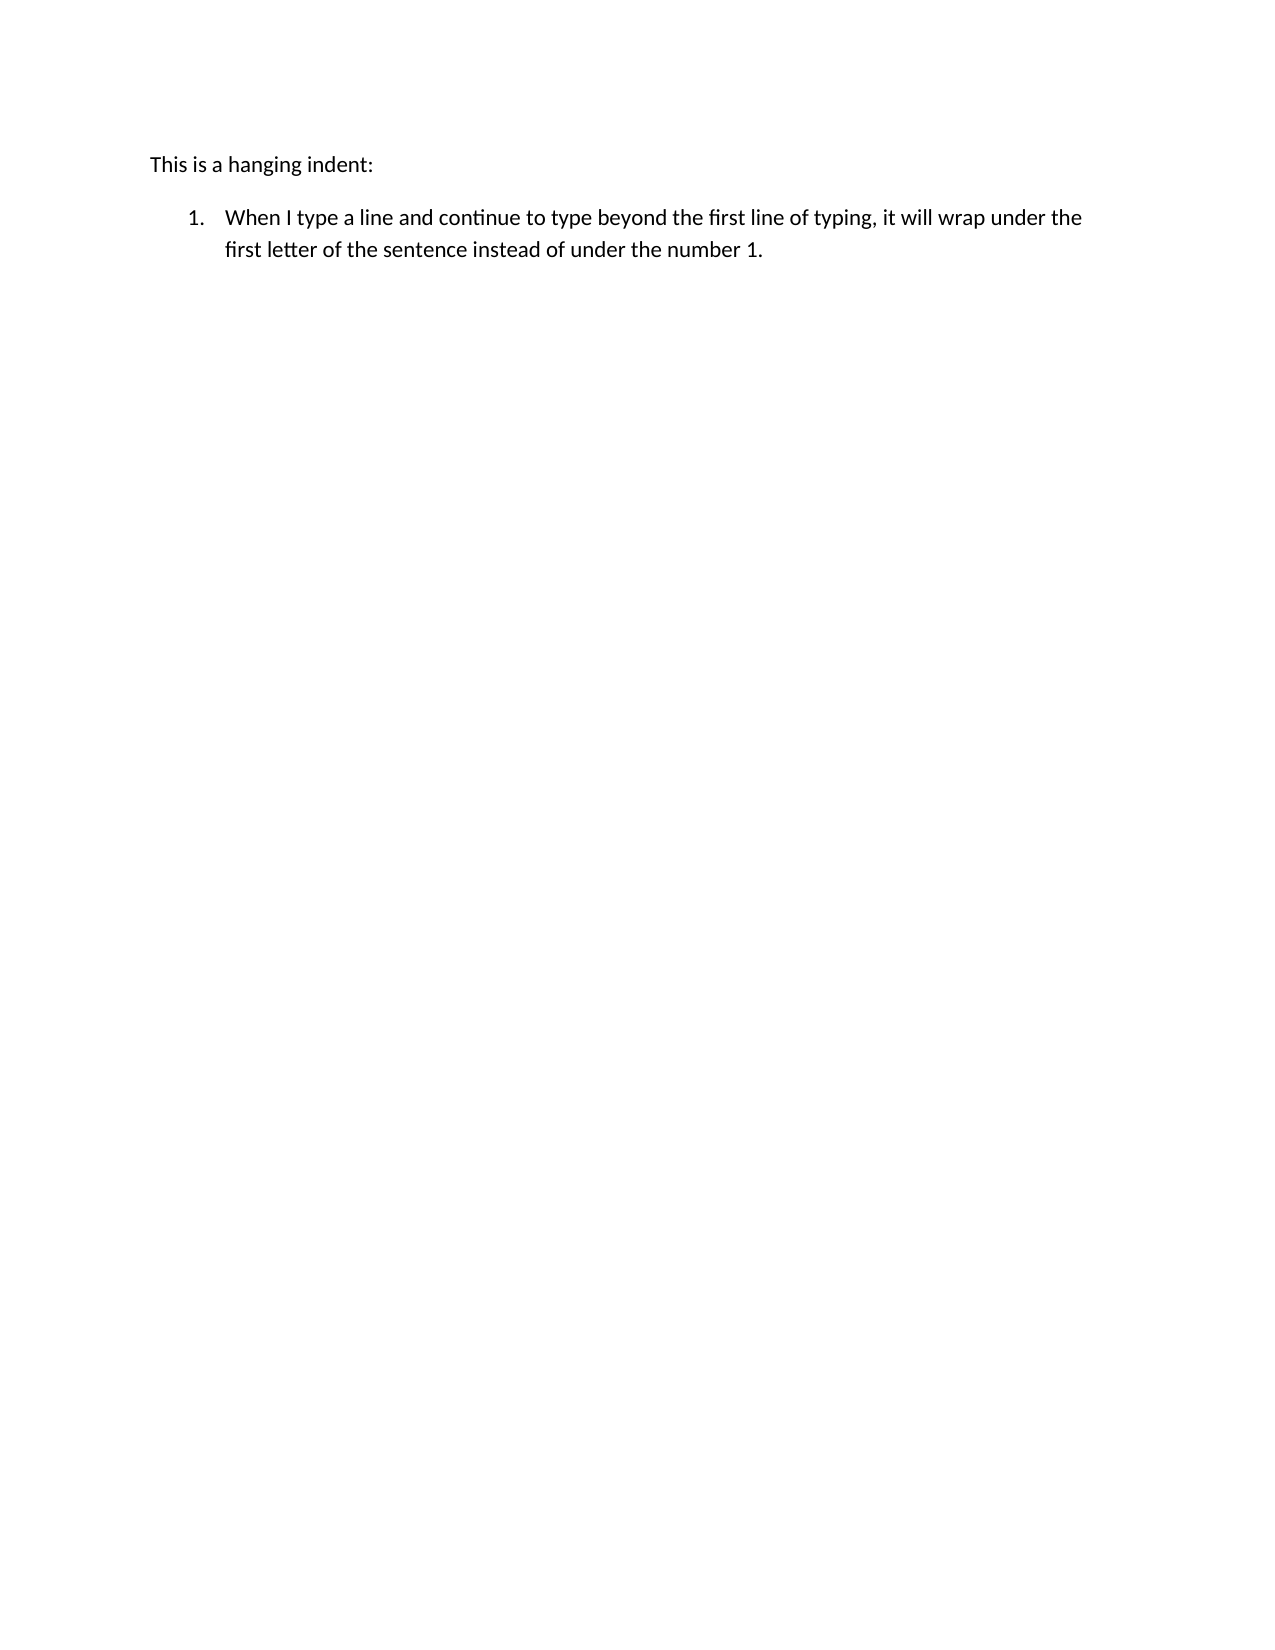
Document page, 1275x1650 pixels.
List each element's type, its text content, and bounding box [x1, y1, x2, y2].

list When I type a line and continue to type beyond the first line of typing, it will wrap under the first letter of the sentence instead of under the number 1. [187, 203, 1125, 263]
text This is a hanging indent: [150, 150, 1125, 178]
